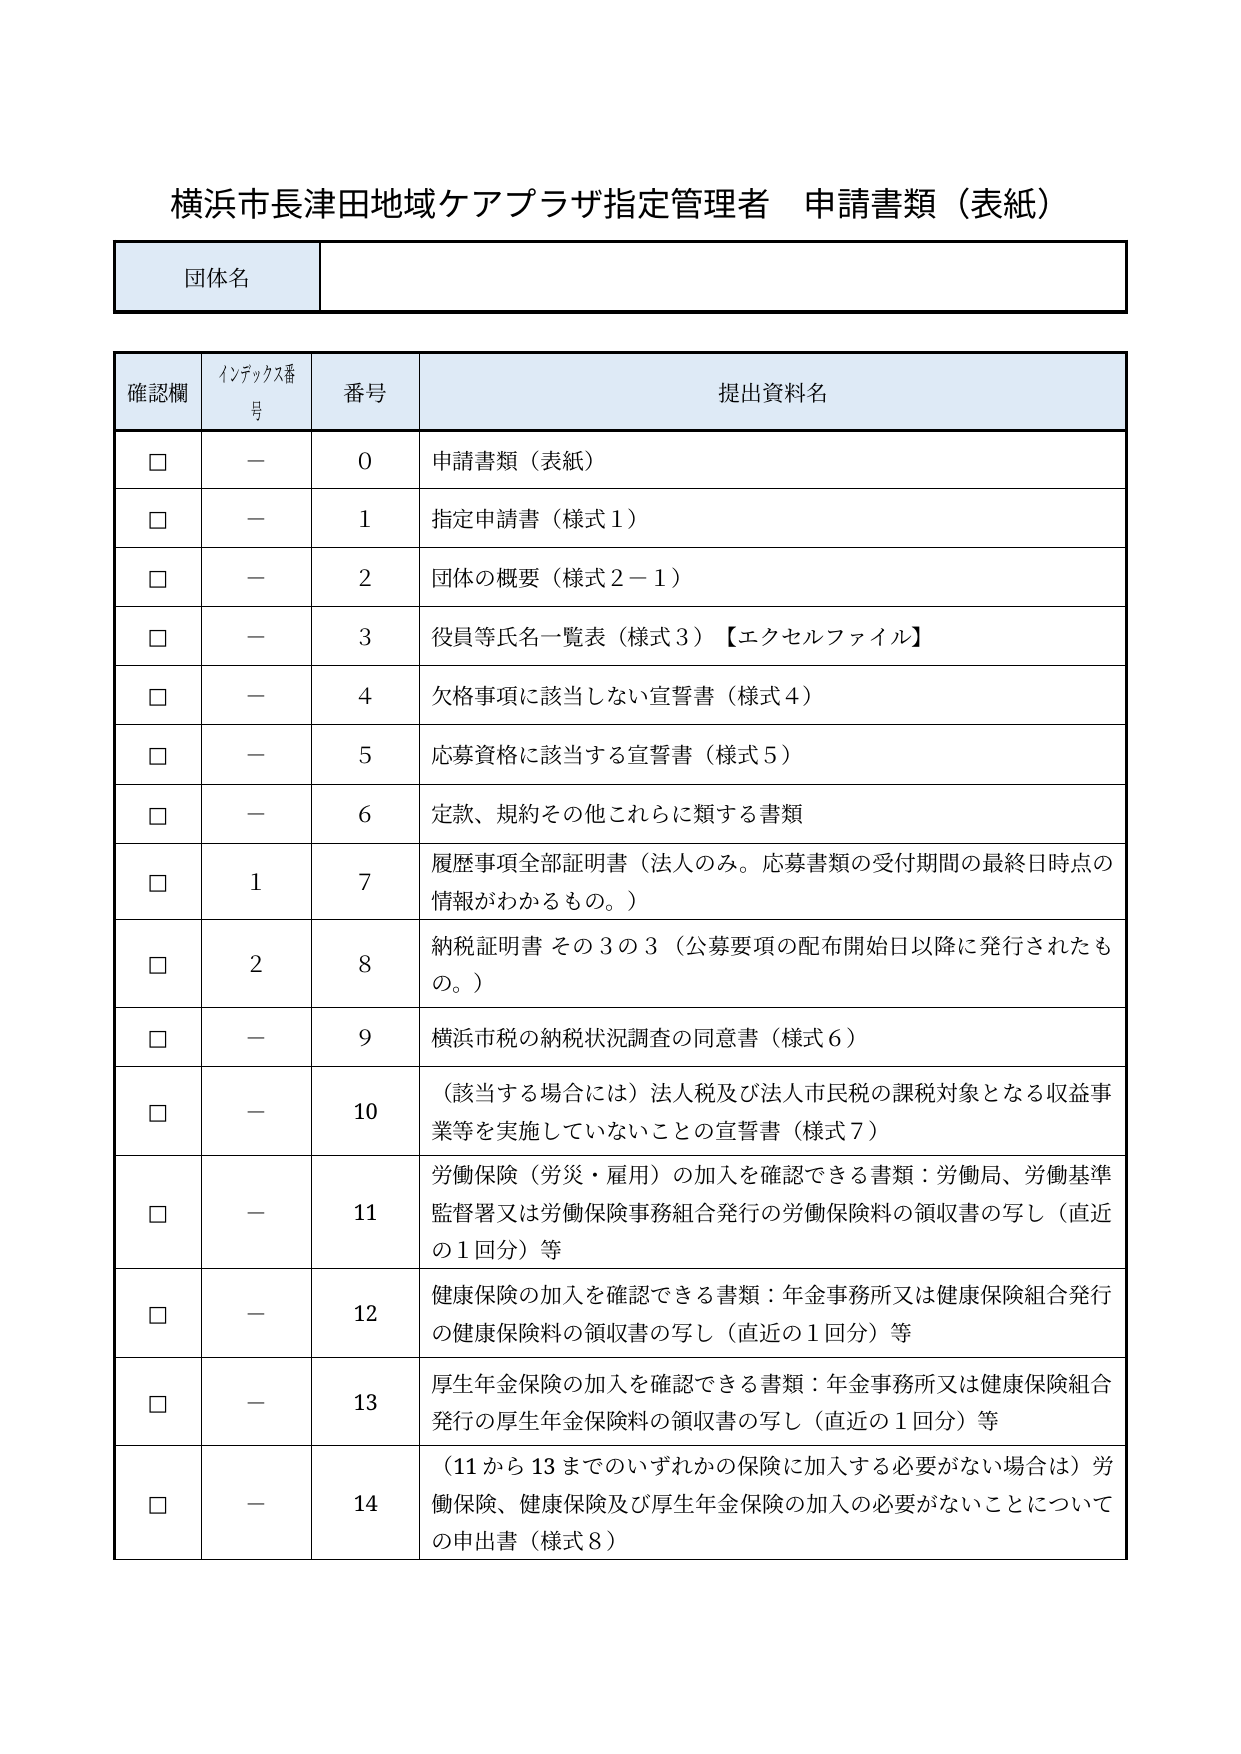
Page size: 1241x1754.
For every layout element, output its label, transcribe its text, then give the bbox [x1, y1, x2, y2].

table_cell － [202, 1156, 311, 1268]
table_cell － [202, 1008, 311, 1066]
table_cell ２ [312, 548, 419, 606]
table_cell ４ [312, 666, 419, 724]
table_cell ９ [312, 1008, 419, 1066]
table_cell ６ [312, 785, 419, 842]
table_cell 履歴事項全部証明書（法人のみ。応募書類の受付期間の最終日時点の情報がわかるもの。） [420, 844, 1125, 918]
table_cell [116, 548, 201, 606]
table_cell 応募資格に該当する宣誓書（様式５） [420, 725, 1125, 783]
table_header インデックス番号 [202, 354, 311, 429]
table_cell － [202, 666, 311, 724]
text 横浜市長津田地域ケアプラザ指定管理者 申請書類（表紙） [112, 164, 1128, 239]
table_cell － [202, 1358, 311, 1445]
table_cell 定款、規約その他これらに類する書類 [420, 785, 1125, 842]
table_cell [116, 432, 201, 488]
table_cell １ [202, 844, 311, 918]
table_cell 横浜市税の納税状況調査の同意書（様式６） [420, 1008, 1125, 1066]
table_cell [116, 489, 201, 547]
table_cell ５ [312, 725, 419, 783]
table_cell － [202, 548, 311, 606]
table_cell ８ [312, 920, 419, 1007]
table_cell 申請書類（表紙） [420, 432, 1125, 488]
table_header 団体名 [116, 243, 319, 310]
table_cell － [202, 785, 311, 842]
table_header 番号 [312, 354, 419, 429]
table_cell 欠格事項に該当しない宣誓書（様式４） [420, 666, 1125, 724]
table_cell [116, 785, 201, 842]
table_cell 11 [312, 1156, 419, 1268]
table_cell － [202, 607, 311, 665]
table_cell ３ [312, 607, 419, 665]
table_cell － [202, 489, 311, 547]
table_cell [116, 1358, 201, 1445]
table_cell （該当する場合には）法人税及び法人市民税の課税対象となる収益事業等を実施していないことの宣誓書（様式７） [420, 1067, 1125, 1155]
table_cell [116, 1008, 201, 1066]
table_header 確認欄 [116, 354, 201, 429]
table_cell 役員等氏名一覧表（様式３）【エクセルファイル】 [420, 607, 1125, 665]
table_cell － [202, 725, 311, 783]
table_cell [116, 920, 201, 1007]
table_cell ２ [202, 920, 311, 1007]
table_cell － [202, 1446, 311, 1559]
table_cell 10 [312, 1067, 419, 1155]
table_cell １ [312, 489, 419, 547]
table_cell [116, 607, 201, 665]
table_cell [116, 1067, 201, 1155]
table_header [321, 243, 1125, 310]
table_cell 14 [312, 1446, 419, 1559]
table_cell 12 [312, 1269, 419, 1357]
table_cell 納税証明書 その３の３（公募要項の配布開始日以降に発行されたもの。） [420, 920, 1125, 1007]
table_cell － [202, 1269, 311, 1357]
table_cell （11から13までのいずれかの保険に加入する必要がない場合は）労働保険、健康保険及び厚生年金保険の加入の必要がないことについての申出書（様式８） [420, 1446, 1125, 1559]
table_cell [116, 1156, 201, 1268]
table_cell [116, 666, 201, 724]
table_cell － [202, 1067, 311, 1155]
table_cell [116, 1269, 201, 1357]
table_cell 団体の概要（様式２－１） [420, 548, 1125, 606]
table_cell 健康保険の加入を確認できる書類：年金事務所又は健康保険組合発行の健康保険料の領収書の写し（直近の１回分）等 [420, 1269, 1125, 1357]
table_cell 厚生年金保険の加入を確認できる書類：年金事務所又は健康保険組合発行の厚生年金保険料の領収書の写し（直近の１回分）等 [420, 1358, 1125, 1445]
table_cell [116, 725, 201, 783]
table_cell ７ [312, 844, 419, 918]
table_cell ０ [312, 432, 419, 488]
table_cell 労働保険（労災・雇用）の加入を確認できる書類：労働局、労働基準監督署又は労働保険事務組合発行の労働保険料の領収書の写し（直近の１回分）等 [420, 1156, 1125, 1268]
table_cell 指定申請書（様式１） [420, 489, 1125, 547]
table_cell － [202, 432, 311, 488]
table_cell [116, 844, 201, 918]
table_cell 13 [312, 1358, 419, 1445]
table_cell [116, 1446, 201, 1559]
table_header 提出資料名 [420, 354, 1125, 429]
